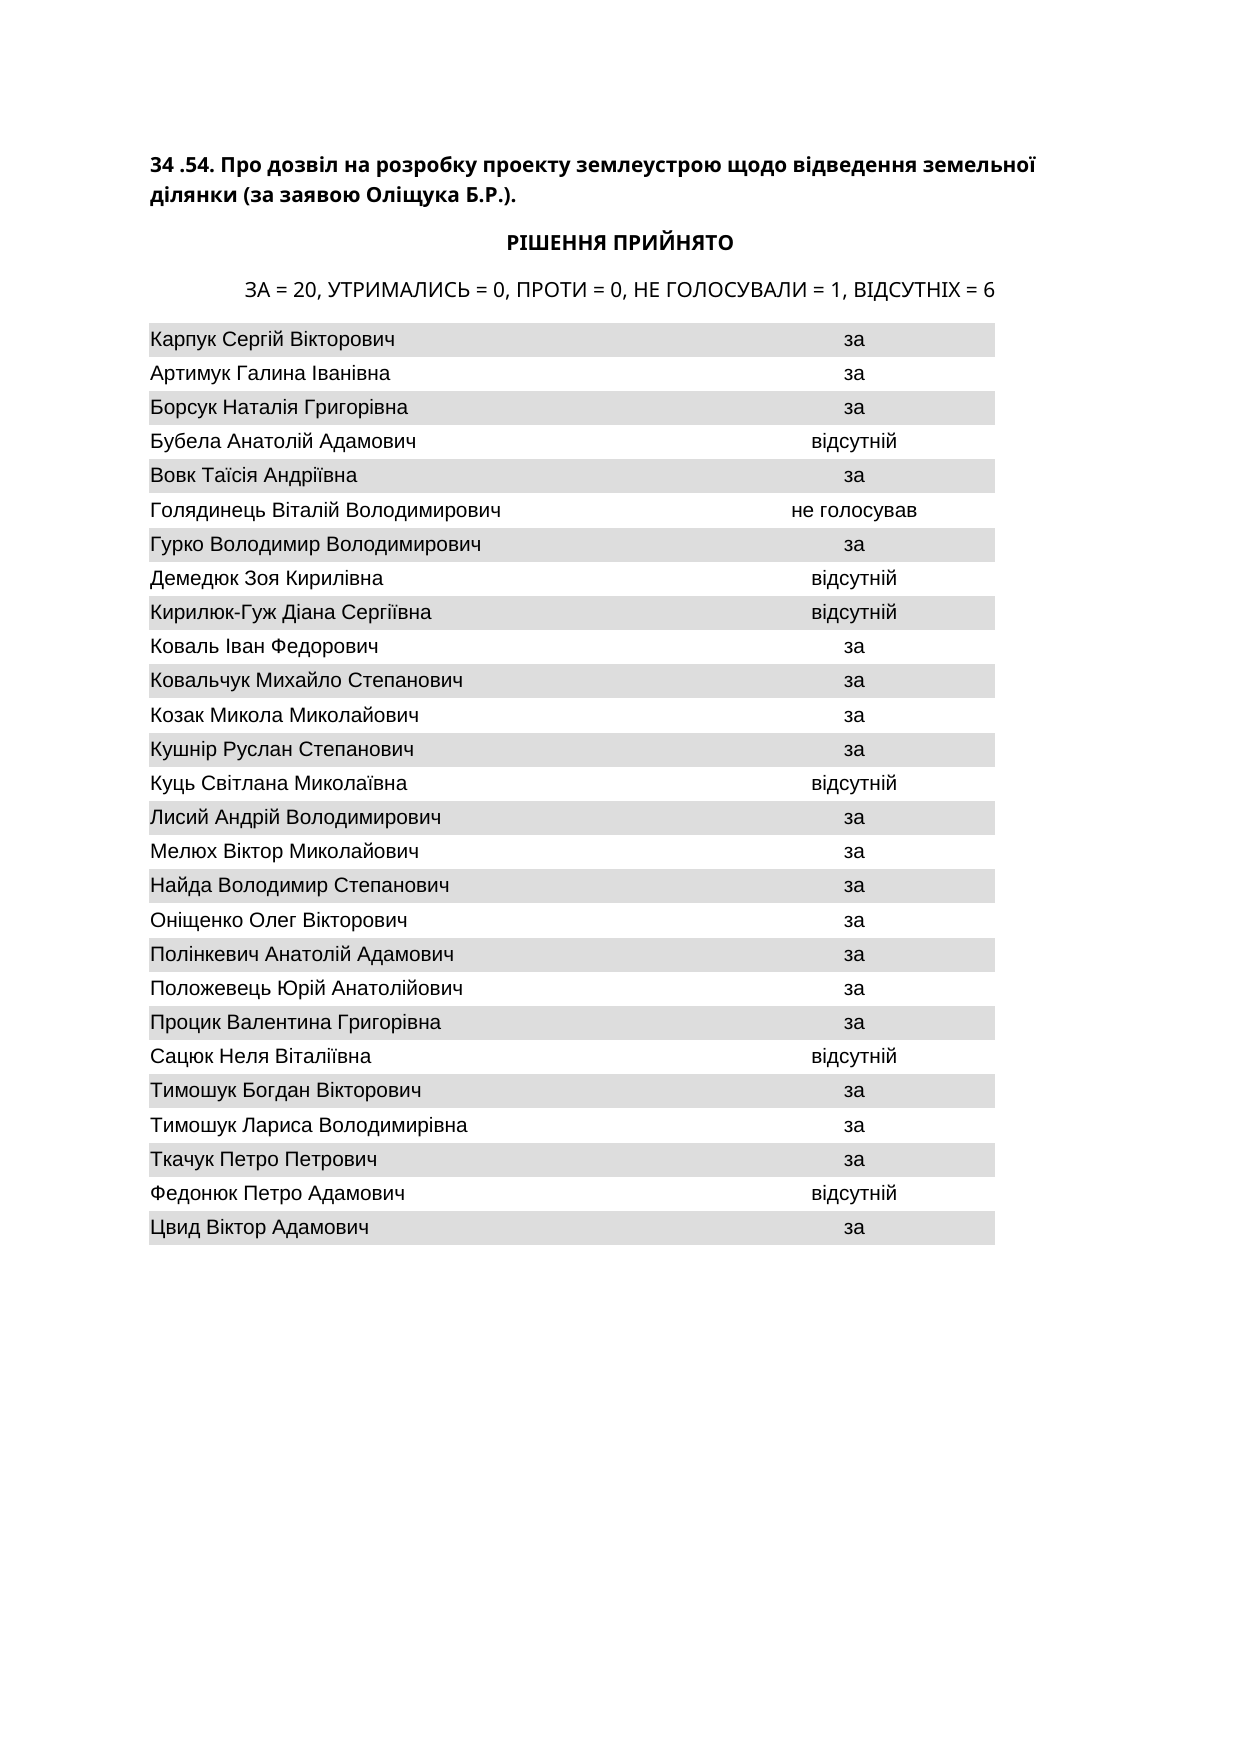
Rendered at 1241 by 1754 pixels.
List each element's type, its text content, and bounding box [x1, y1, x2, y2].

table_cell за [713, 938, 995, 972]
table_cell Голядинець Віталій Володимирович [149, 493, 713, 527]
table_cell Тимошук Лариса Володимирівна [149, 1108, 713, 1142]
table_cell за [713, 733, 995, 767]
table_cell відсутній [713, 1040, 995, 1074]
table_cell Лисий Андрій Володимирович [149, 801, 713, 835]
table_cell Сацюк Неля Віталіївна [149, 1040, 713, 1074]
table_cell за [713, 357, 995, 391]
table_cell Положевець Юрій Анатолійович [149, 972, 713, 1006]
table_cell Артимук Галина Іванівна [149, 357, 713, 391]
table_cell за [713, 528, 995, 562]
table_cell Оніщенко Олег Вікторович [149, 903, 713, 937]
table_cell Кирилюк-Гуж Діана Сергіївна [149, 596, 713, 630]
table_cell Полінкевич Анатолій Адамович [149, 938, 713, 972]
table_cell Бубела Анатолій Адамович [149, 425, 713, 459]
table_cell за [713, 698, 995, 732]
table_cell за [713, 459, 995, 493]
table_cell Цвид Віктор Адамович [149, 1211, 713, 1245]
table_cell Коваль Іван Федорович [149, 630, 713, 664]
text ЗА = 20, УТРИМАЛИСЬ = 0, ПРОТИ = 0, НЕ ГОЛОСУВАЛИ = 1, ВІДСУТНІХ = 6 [150, 275, 1090, 304]
table_cell Демедюк Зоя Кирилівна [149, 562, 713, 596]
table_cell Ковальчук Михайло Степанович [149, 664, 713, 698]
table_cell не голосував [713, 493, 995, 527]
table_cell за [713, 664, 995, 698]
table_cell Процик Валентина Григорівна [149, 1006, 713, 1040]
table_cell відсутній [713, 767, 995, 801]
table_cell Тимошук Богдан Вікторович [149, 1074, 713, 1108]
table_cell Найда Володимир Степанович [149, 869, 713, 903]
table_cell Кушнір Руслан Степанович [149, 733, 713, 767]
text 34 .54. Про дозвіл на розробку проекту землеустрою щодо відведення земельної ділянки (за заявою Оліщука Б.Р.). [150, 150, 1090, 209]
table_cell за [713, 391, 995, 425]
table_cell за [713, 801, 995, 835]
table_cell відсутній [713, 425, 995, 459]
text РІШЕННЯ ПРИЙНЯТО [150, 228, 1090, 256]
table_cell за [713, 1108, 995, 1142]
table_cell за [713, 1143, 995, 1177]
table_cell за [713, 1211, 995, 1245]
table_cell Куць Світлана Миколаївна [149, 767, 713, 801]
table_cell за [713, 972, 995, 1006]
table_cell Федонюк Петро Адамович [149, 1177, 713, 1211]
table_cell Ткачук Петро Петрович [149, 1143, 713, 1177]
table_cell за [713, 1006, 995, 1040]
table_cell відсутній [713, 562, 995, 596]
table_cell за [713, 835, 995, 869]
table_cell Козак Микола Миколайович [149, 698, 713, 732]
table_cell відсутній [713, 1177, 995, 1211]
table_cell за [713, 1074, 995, 1108]
table_cell Борсук Наталія Григорівна [149, 391, 713, 425]
table_cell за [713, 903, 995, 937]
table_cell Гурко Володимир Володимирович [149, 528, 713, 562]
table_cell Мелюх Віктор Миколайович [149, 835, 713, 869]
table_cell Вовк Таїсія Андріївна [149, 459, 713, 493]
table_cell відсутній [713, 596, 995, 630]
table_header Карпук Сергій Вікторович [149, 323, 713, 357]
table_cell за [713, 869, 995, 903]
table_header за [713, 323, 995, 357]
table_cell за [713, 630, 995, 664]
